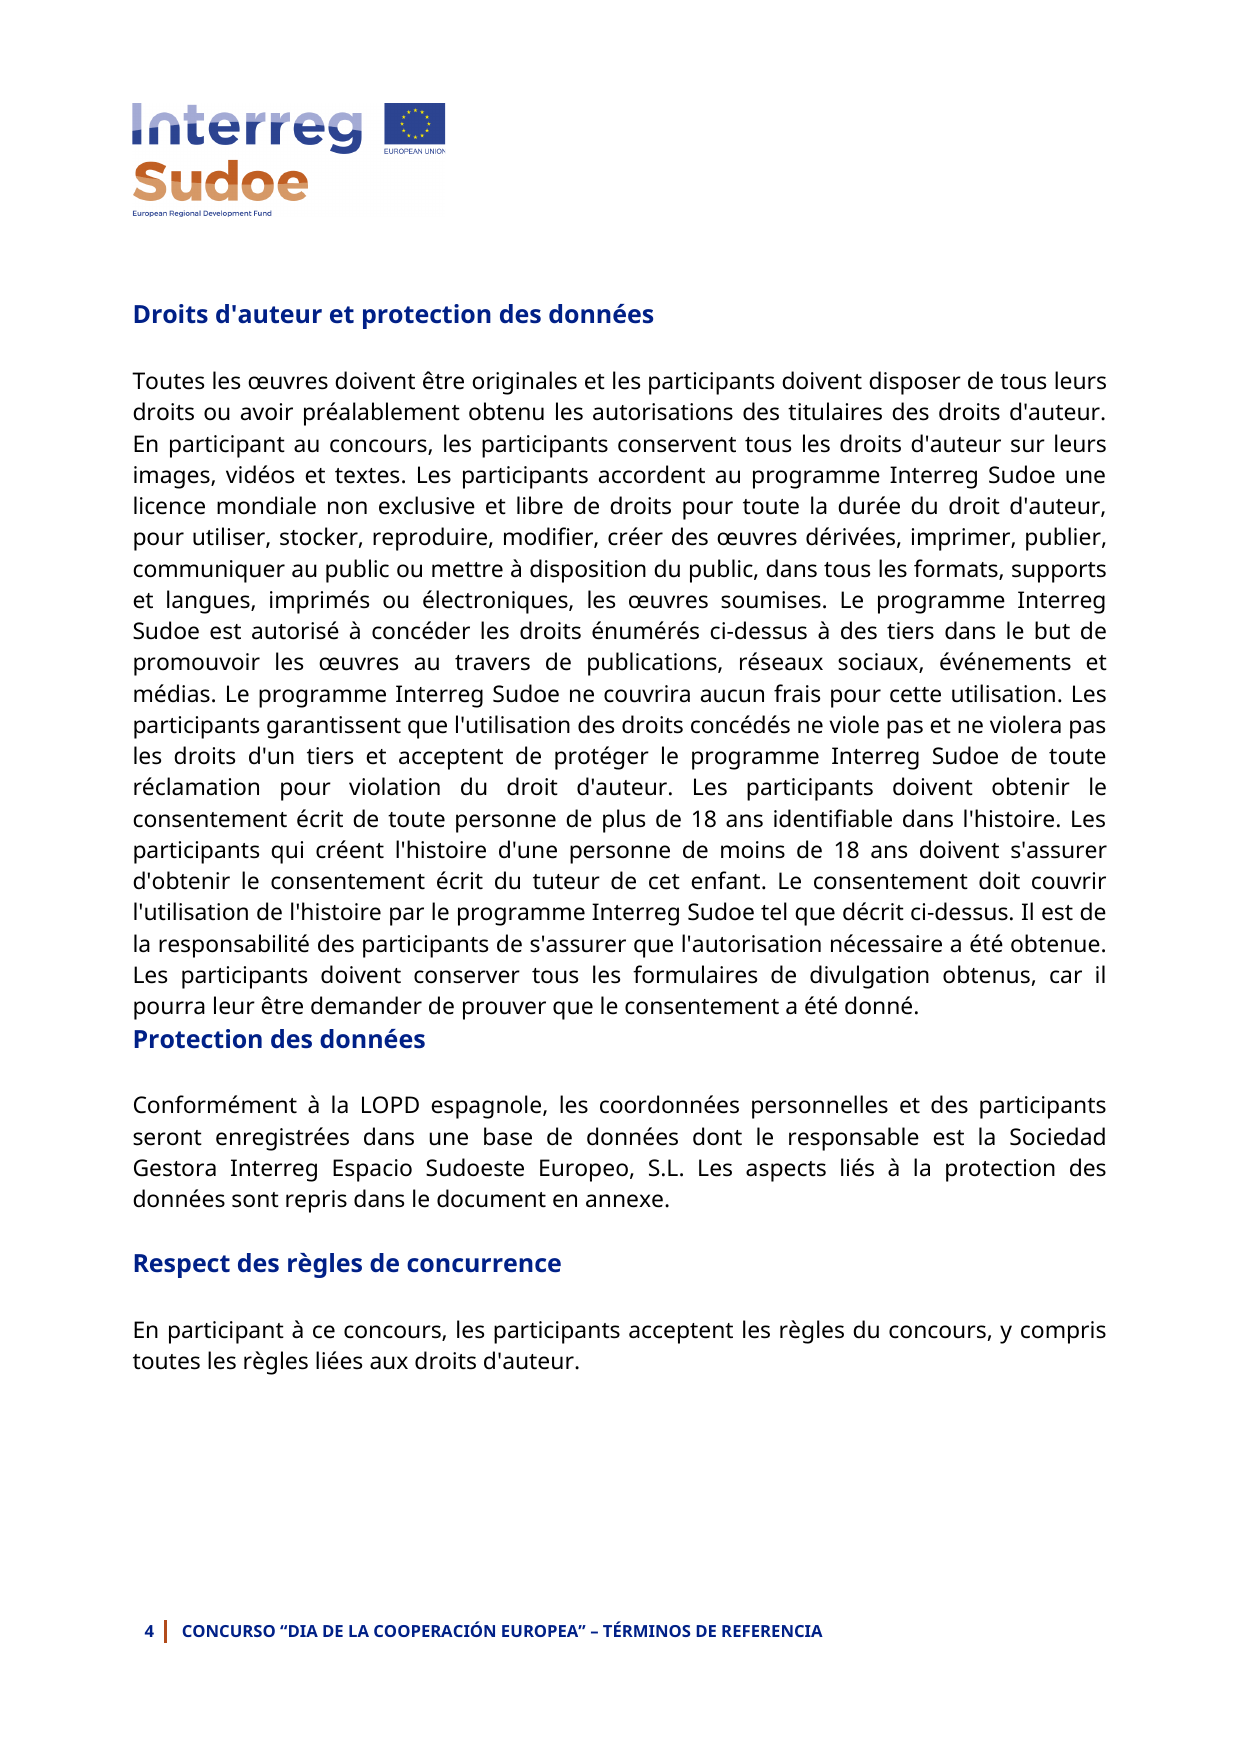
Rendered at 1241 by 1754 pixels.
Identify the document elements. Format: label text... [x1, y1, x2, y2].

text Droits d'auteur et protection des données [132, 297, 1108, 331]
text En participant à ce concours, les participants acceptent les règles du concours, y compris toutes les règles liées aux droits d'auteur. [132, 1314, 1108, 1376]
text Respect des règles de concurrence [132, 1246, 1108, 1280]
text Conformément à la LOPD espagnole, les coordonnées personnelles et des participants seront enregistrées dans une base de données dont le responsable est la Sociedad Gestora Interreg Espacio Sudoeste Europeo, S.L. Les aspects liés à la protection des données sont repris dans le document en annexe. [132, 1089, 1108, 1214]
text Protection des données [132, 1021, 1108, 1055]
picture [132, 103, 446, 217]
text Toutes les œuvres doivent être originales et les participants doivent disposer de tous leurs droits ou avoir préalablement obtenu les autorisations des titulaires des droits d'auteur. En participant au concours, les participants conservent tous les droits d'auteur sur leurs images, vidéos et textes. Les participants accordent au programme Interreg Sudoe une licence mondiale non exclusive et libre de droits pour toute la durée du droit d'auteur, pour utiliser, stocker, reproduire, modifier, créer des œuvres dérivées, imprimer, publier, communiquer au public ou mettre à disposition du public, dans tous les formats, supports et langues, imprimés ou électroniques, les œuvres soumises. Le programme Interreg Sudoe est autorisé à concéder les droits énumérés ci-dessus à des tiers dans le but de promouvoir les œuvres au travers de publications, réseaux sociaux, événements et médias. Le programme Interreg Sudoe ne couvrira aucun frais pour cette utilisation. Les participants garantissent que l'utilisation des droits concédés ne viole pas et ne violera pas les droits d'un tiers et acceptent de protéger le programme Interreg Sudoe de toute réclamation pour violation du droit d'auteur. Les participants doivent obtenir le consentement écrit de toute personne de plus de 18 ans identifiable dans l'histoire. Les participants qui créent l'histoire d'une personne de moins de 18 ans doivent s'assurer d'obtenir le consentement écrit du tuteur de cet enfant. Le consentement doit couvrir l'utilisation de l'histoire par le programme Interreg Sudoe tel que décrit ci-dessus. Il est de la responsabilité des participants de s'assurer que l'autorisation nécessaire a été obtenue. Les participants doivent conserver tous les formulaires de divulgation obtenus, car il pourra leur être demander de prouver que le consentement a été donné. [132, 365, 1108, 1021]
